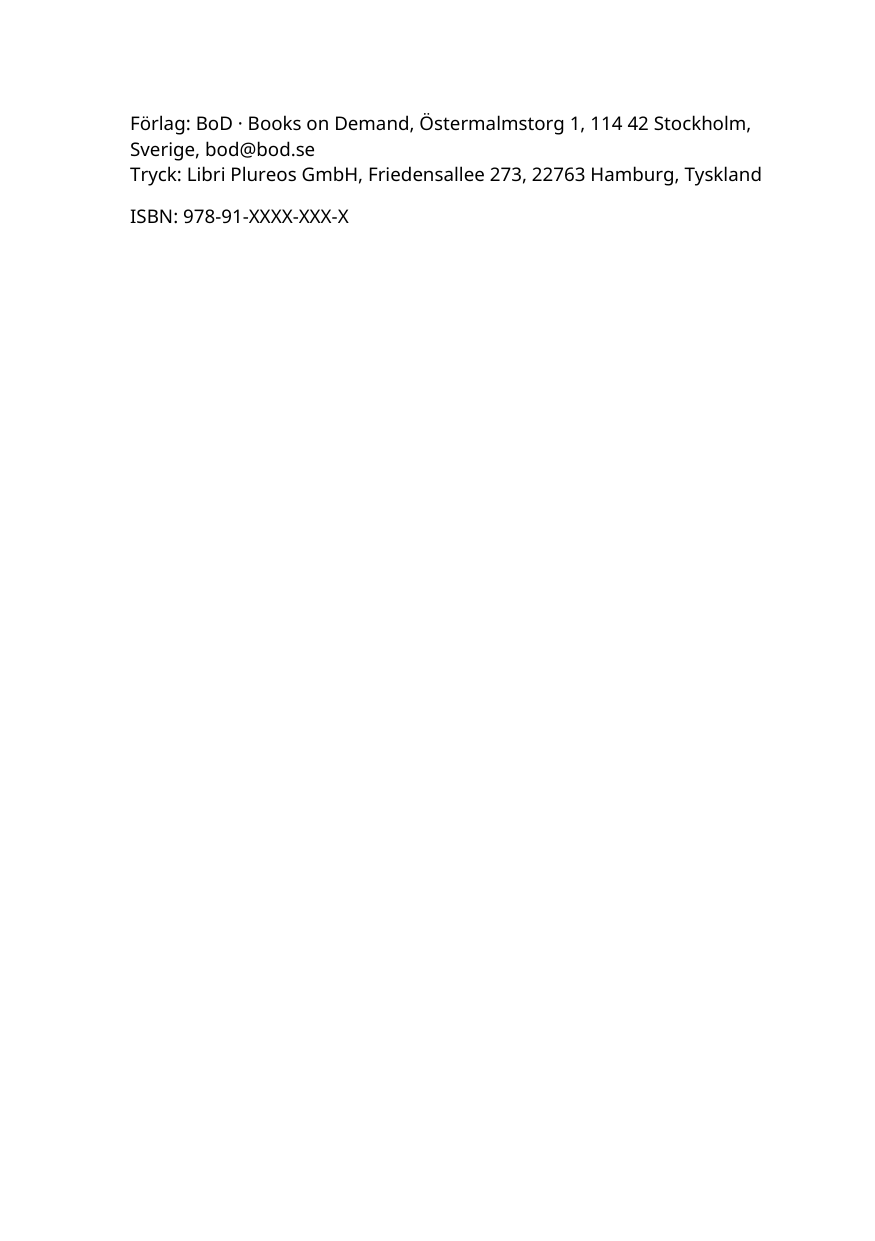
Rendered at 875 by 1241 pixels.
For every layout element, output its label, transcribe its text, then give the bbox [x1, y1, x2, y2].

text ISBN: 978-91-XXXX-XXX-X [130, 204, 779, 229]
text Förlag: BoD · Books on Demand, Östermalmstorg 1, 114 42 Stockholm, Sverige, bod@bod.se Tryck: Libri Plureos GmbH, Friedensallee 273, 22763 Hamburg, Tyskland [130, 110, 779, 187]
